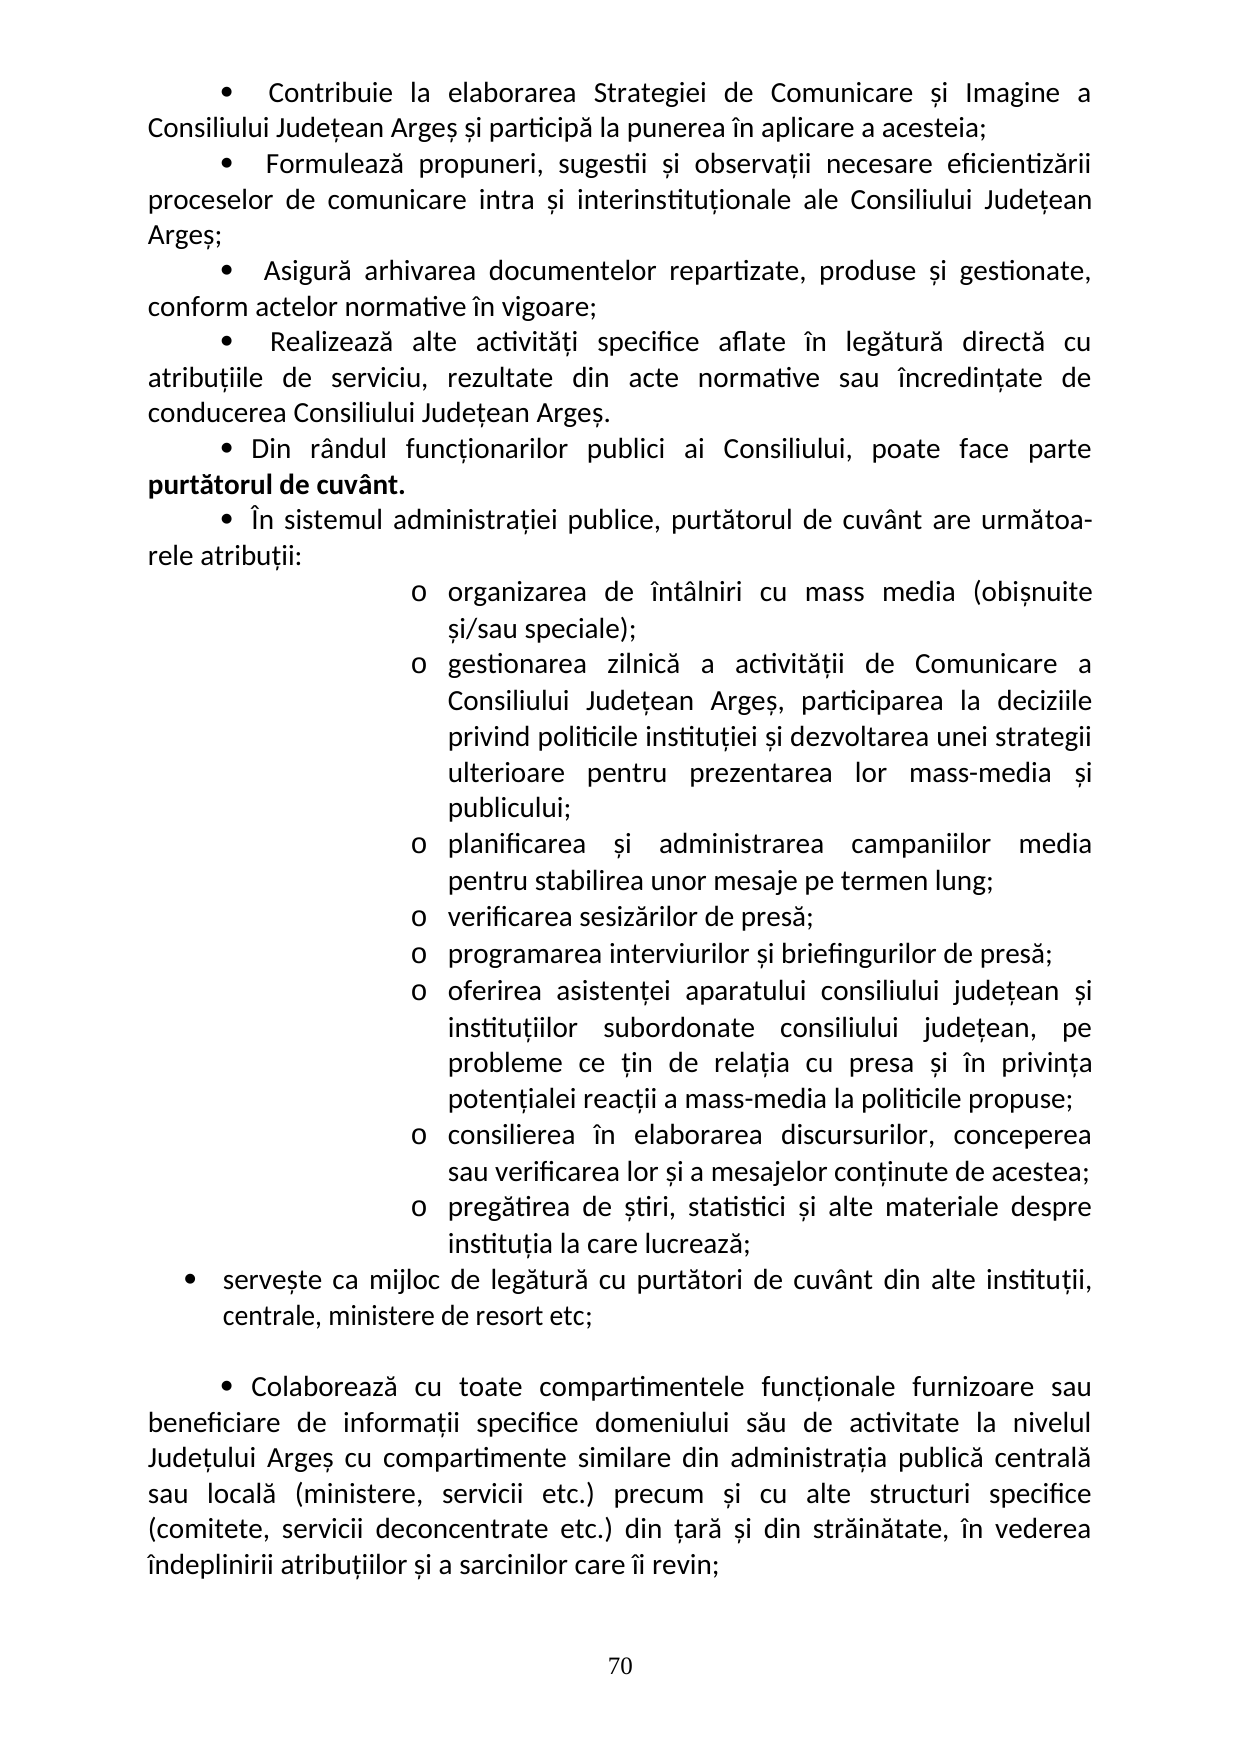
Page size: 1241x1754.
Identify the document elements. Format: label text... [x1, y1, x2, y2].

list oferirea asistenței aparatului consiliului judeţean și instituțiilor subordonate consiliului judeţean, pe probleme ce țin de relația cu presa și în privința potențialei reacții a mass-media la politicile propuse; [410, 972, 1092, 1116]
list programarea interviurilor și briefingurilor de presă; [410, 935, 1092, 972]
list servește ca mijloc de legătură cu purtători de cuvânt din alte instituții, centrale, ministere de resort etc; [185, 1261, 1092, 1332]
list organizarea de întâlniri cu mass media (obișnuite și/sau speciale); [410, 573, 1092, 645]
list Contribuie la elaborarea Strategiei de Comunicare şi Imagine a Consiliului Judeţean Argeș şi participă la punerea în aplicare a acesteia; [148, 74, 1092, 145]
list În sistemul administrației publice, purtătorul de cuvânt are următoarele atribuţii: [148, 501, 1092, 573]
list verificarea sesizărilor de presă; [410, 898, 1092, 935]
list planificarea și administrarea campaniilor media pentru stabilirea unor mesaje pe termen lung; [410, 825, 1092, 898]
list consilierea în elaborarea discursurilor, conceperea sau verificarea lor și a mesajelor conţinute de acestea; [410, 1116, 1092, 1188]
list Formulează propuneri, sugestii şi observaţii necesare eficientizării proceselor de comunicare intra şi interinstituţionale ale Consiliului Judeţean Argeș; [148, 145, 1092, 252]
list Colaborează cu toate compartimentele funcţionale furnizoare sau beneficiare de informaţii specifice domeniului său de activitate la nivelul Județului Argeș cu compartimente similare din administraţia publică centrală sau locală (ministere, servicii etc.) precum şi cu alte structuri specifice (comitete, servicii deconcentrate etc.) din ţară şi din străinătate, în vederea îndeplinirii atribuțiilor şi a sarcinilor care îi revin; [148, 1368, 1092, 1582]
list Realizează alte activităţi specifice aflate în legătură directă cu atribuţiile de serviciu, rezultate din acte normative sau încredinţate de conducerea Consiliului Judeţean Argeș. [148, 323, 1092, 430]
list gestionarea zilnică a activității de Comunicare a Consiliului Judeţean Argeș, participarea la deciziile privind politicile instituției și dezvoltarea unei strategii ulterioare pentru prezentarea lor mass-media și publicului; [410, 645, 1092, 825]
list pregătirea de știri, statistici și alte materiale despre instituția la care lucrează; [410, 1188, 1092, 1261]
list Din rândul funcționarilor publici ai Consiliului, poate face parte purtătorul de cuvânt. [148, 430, 1092, 501]
list Asigură arhivarea documentelor repartizate, produse şi gestionate, conform actelor normative în vigoare; [148, 252, 1092, 323]
